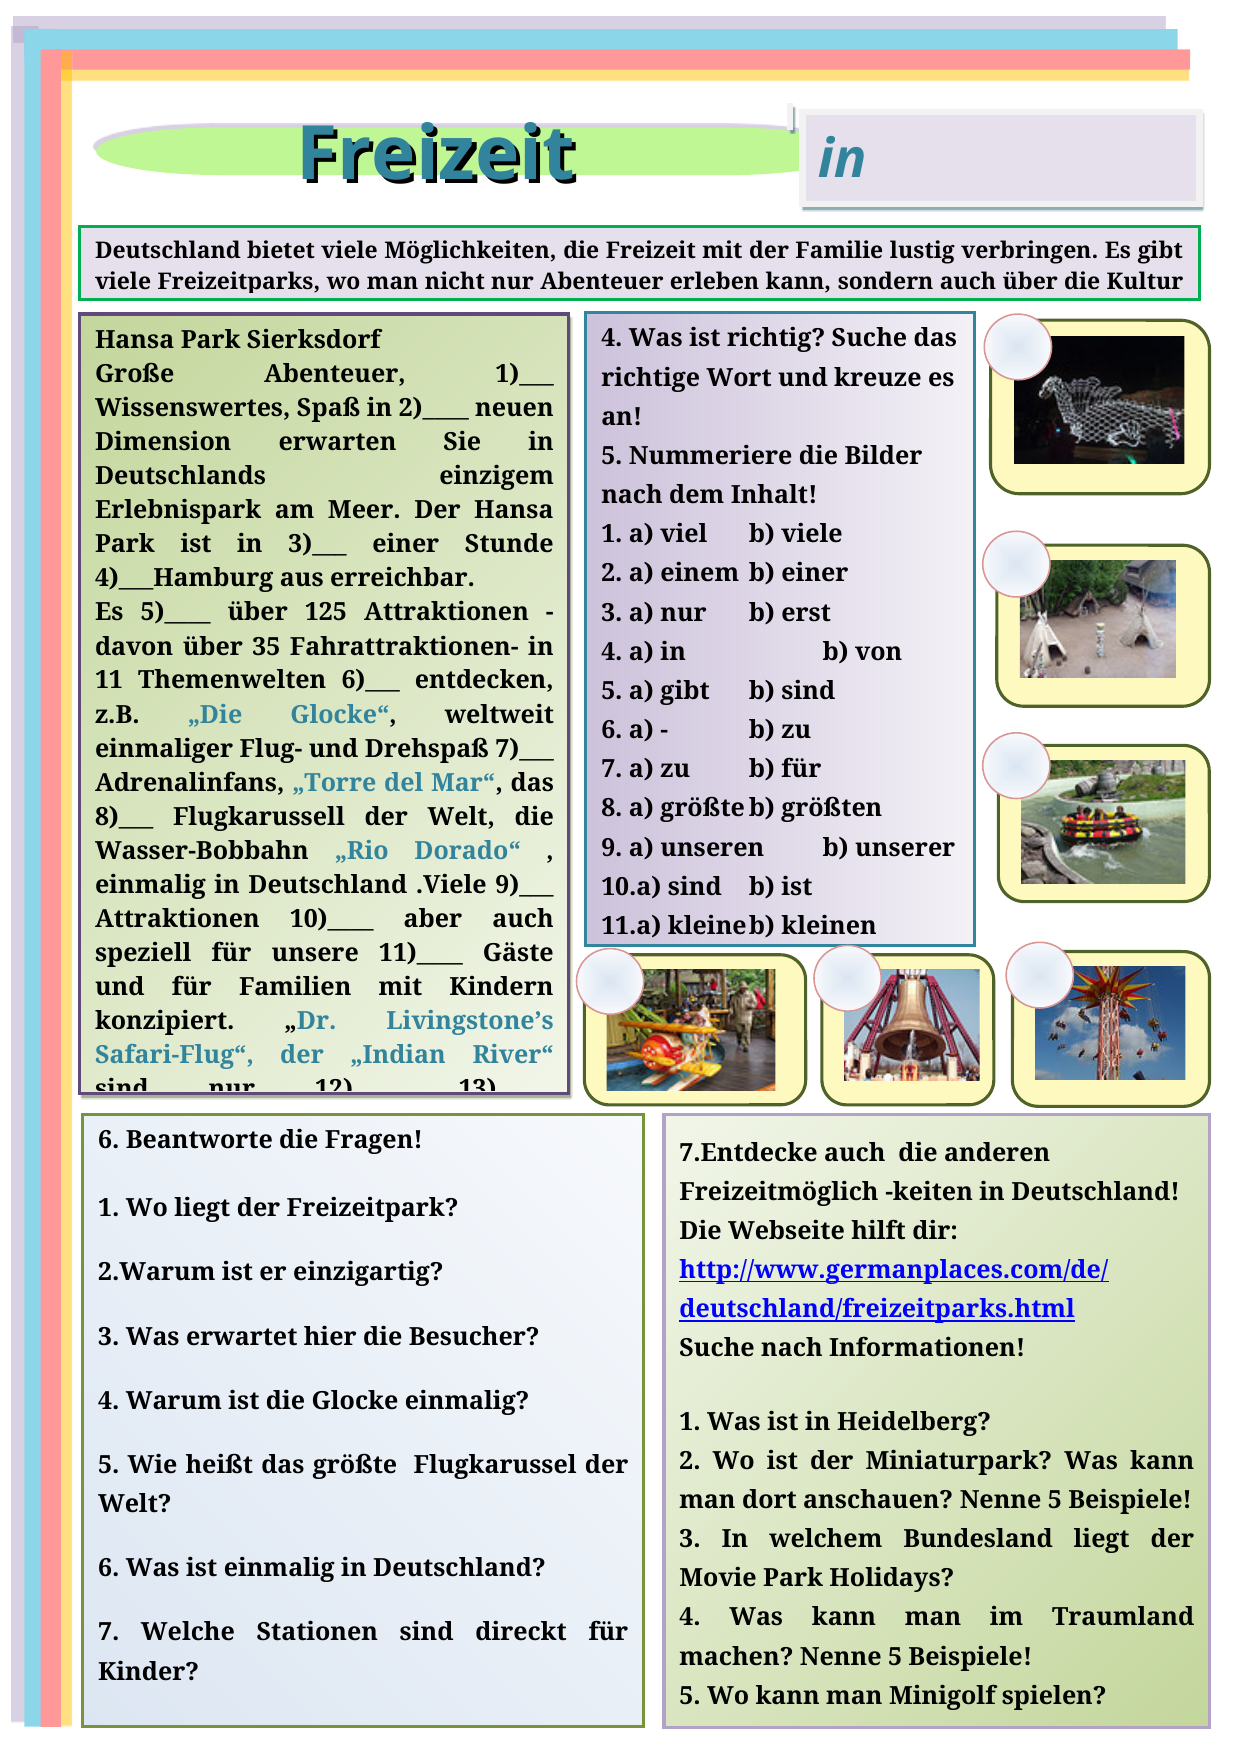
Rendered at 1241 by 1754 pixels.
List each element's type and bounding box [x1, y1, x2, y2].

picture [606, 969, 776, 1091]
picture [844, 969, 980, 1081]
picture [1021, 760, 1186, 884]
picture [1019, 560, 1176, 678]
picture [1014, 336, 1185, 464]
picture [1035, 966, 1186, 1080]
